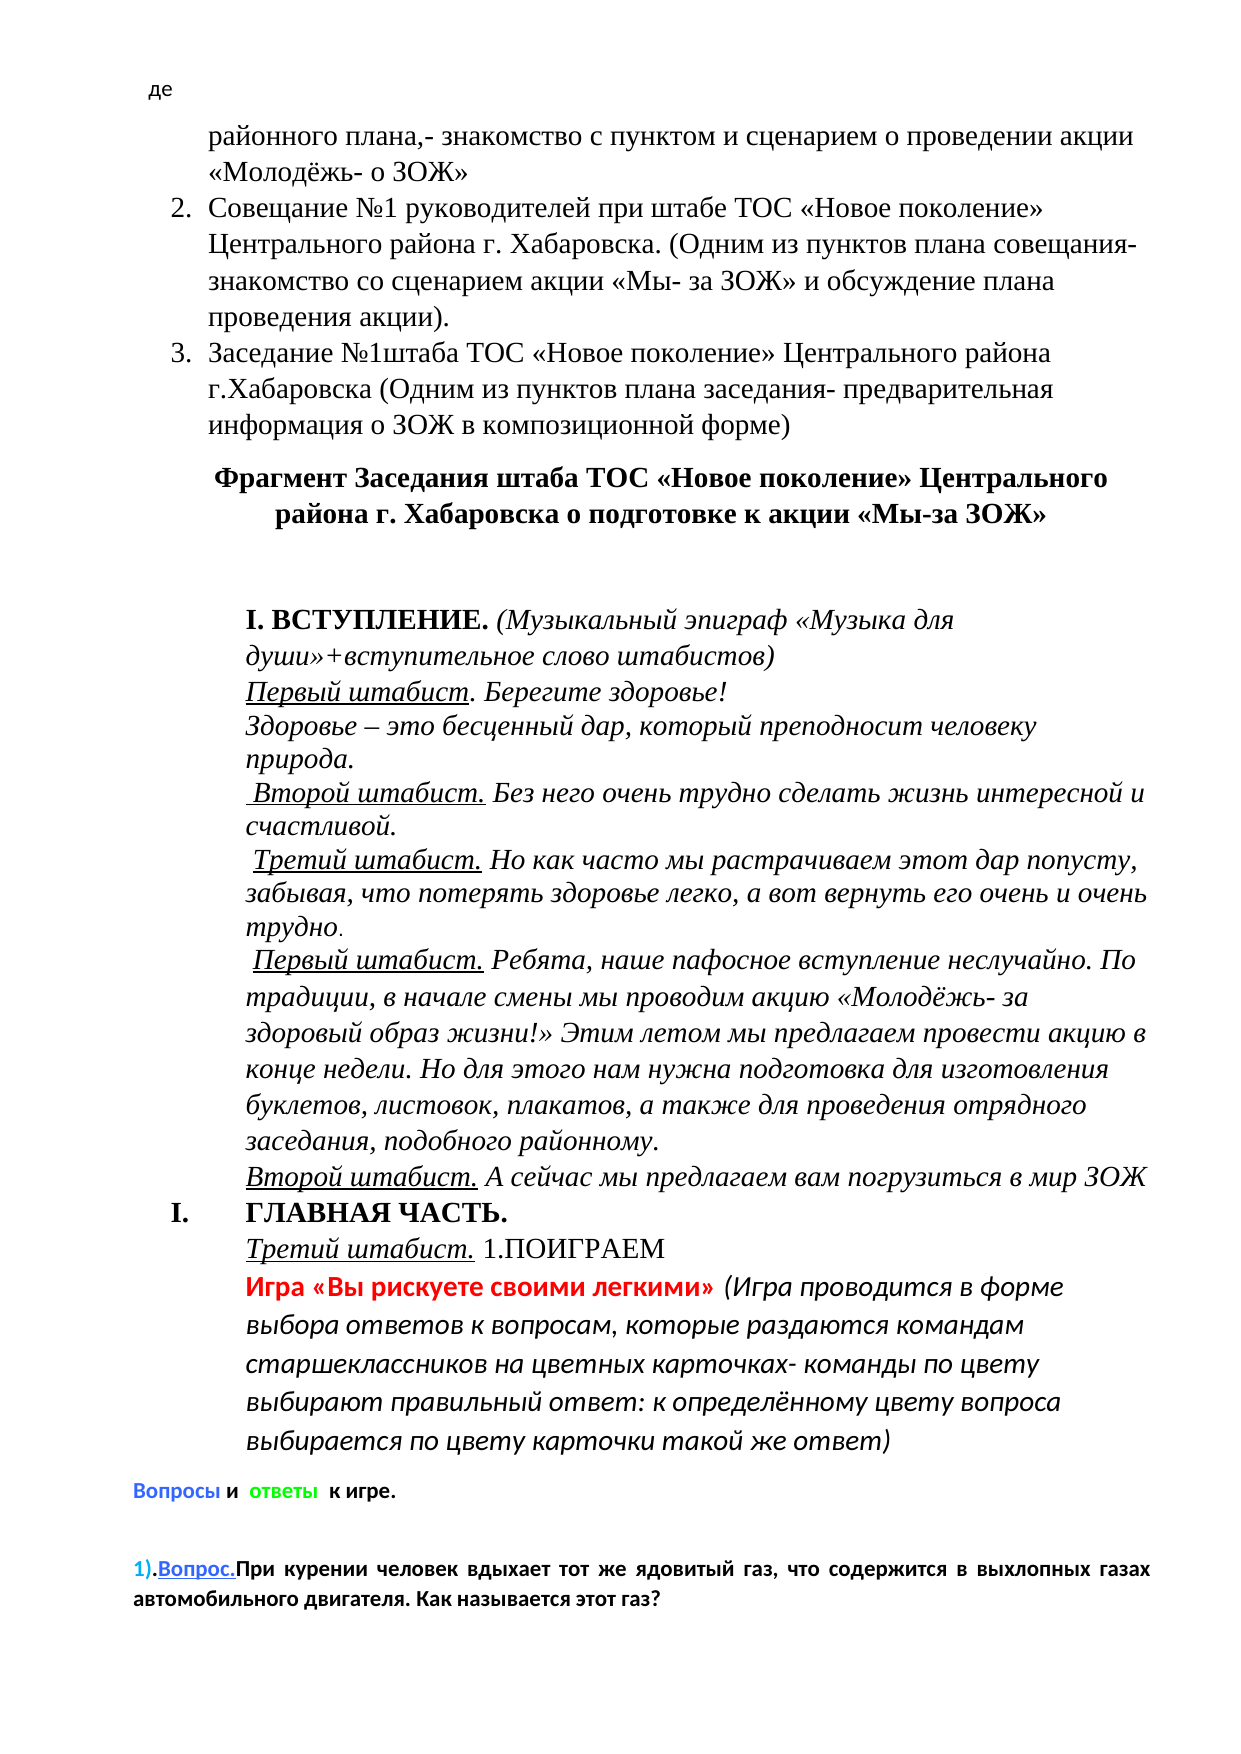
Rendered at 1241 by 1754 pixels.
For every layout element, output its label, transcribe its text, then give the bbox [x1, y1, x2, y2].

text Вопросы и ответы к игре. [133, 1477, 1152, 1505]
list Первый штабист. Берегите здоровье! Здоровье – это бесценный дар, который преподносит человеку природа. [245, 674, 1152, 775]
list Заседание №1штаба ТОС «Новое поколение» Центрального района г.Хабаровска (Одним из пунктов плана заседания- предварительная информация о ЗОЖ в композиционной форме) [170, 335, 1152, 441]
list Второй штабист. А сейчас мы предлагаем вам погрузиться в мир ЗОЖ [245, 1159, 1152, 1193]
list Второй штабист. Без него очень трудно сделать жизнь интересной и счастливой. [245, 775, 1152, 842]
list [170, 118, 1152, 188]
list ГЛАВНАЯ ЧАСТЬ. [170, 1196, 1152, 1229]
list I. ВСТУПЛЕНИЕ. (Музыкальный эпиграф «Музыка для души»+вступительное слово штабистов) [245, 602, 1152, 672]
list Игра «Вы рискуете своими легкими» (Игра проводится в форме выбора ответов к вопросам, которые раздаются командам старшеклассников на цветных карточках- команды по цвету выбирают правильный ответ: к определённому цвету вопроса выбирается по цвету карточки такой же ответ) [245, 1268, 1152, 1457]
list Первый штабист. Ребята, наше пафосное вступление неслучайно. По традиции, в начале смены мы проводим акцию «Молодёжь- за здоровый образ жизни!» Этим летом мы предлагаем провести акцию в конце недели. Но для этого нам нужна подготовка для изготовления буклетов, листовок, плакатов, а также для проведения отрядного заседания, подобного районному. [245, 942, 1152, 1157]
list Третий штабист. 1.ПОИГРАЕМ [245, 1232, 1152, 1265]
list Третий штабист. Но как часто мы растрачиваем этот дар попусту, забывая, что потерять здоровье легко, а вот вернуть его очень и очень трудно. [245, 842, 1152, 942]
list Совещание №1 руководителей при штабе ТОС «Новое поколение» Центрального района г. Хабаровска. (Одним из пунктов плана совещания- знакомство со сценарием акции «Мы- за ЗОЖ» и обсуждение плана проведения акции). [170, 190, 1152, 332]
text 1).Вопрос.При курении человек вдыхает тот же ядовитый газ, что содержится в выхлопных газах автомобильного двигателя. Как называется этот газ? [133, 1523, 1152, 1612]
text Фрагмент Заседания штаба ТОС «Новое поколение» Центрального района г. Хабаровска о подготовке к акции «Мы-за ЗОЖ» [170, 460, 1152, 530]
